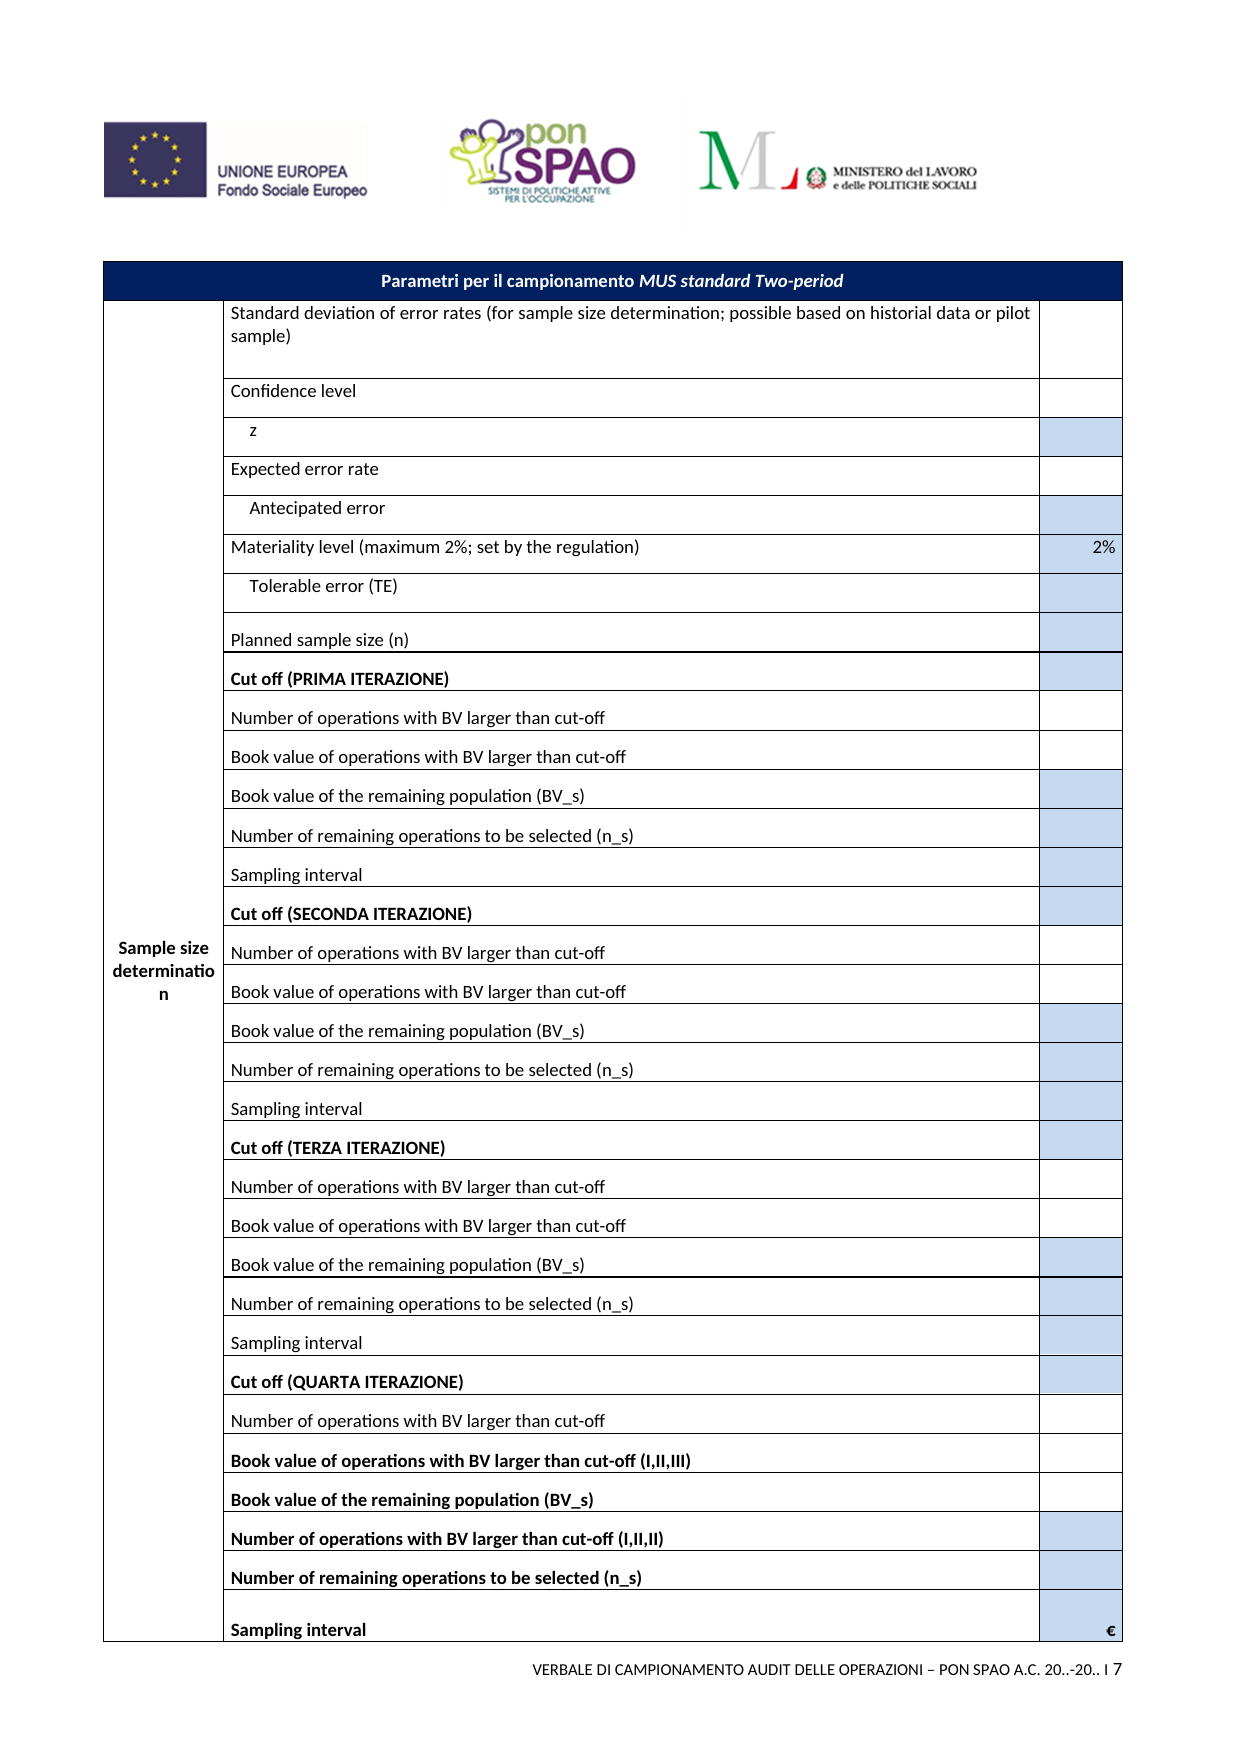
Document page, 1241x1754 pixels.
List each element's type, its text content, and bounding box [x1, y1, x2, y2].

table_cell Sampling interval [224, 1590, 1039, 1641]
table_cell Sampling interval [224, 1316, 1039, 1354]
table_cell [1040, 1082, 1122, 1120]
table_cell [1040, 496, 1122, 534]
table_cell Antecipated error [224, 496, 1039, 534]
table_cell [1040, 653, 1122, 690]
table_cell Book value of the remaining population (BV_s) [224, 1004, 1039, 1042]
table_cell [1040, 1160, 1122, 1198]
table_cell Standard deviation of error rates (for sample size determination; possible based on historial data or pilot sample) [224, 301, 1039, 378]
table_cell Sampling interval [224, 1082, 1039, 1120]
table_cell Number of remaining operations to be selected (n_s) [224, 1278, 1039, 1315]
table_cell [1040, 1199, 1122, 1237]
table_cell [1040, 1395, 1122, 1433]
table_cell [1040, 770, 1122, 808]
table_cell Book value of operations with BV larger than cut-off [224, 965, 1039, 1003]
table_cell Planned sample size (n) [224, 613, 1039, 651]
table_cell [1040, 457, 1122, 495]
table_cell [1040, 1551, 1122, 1589]
table_cell 2% [1040, 535, 1122, 573]
table_cell € [1040, 1590, 1122, 1641]
table_cell [1040, 1434, 1122, 1472]
table_cell Cut off (PRIMA ITERAZIONE) [224, 653, 1039, 690]
table_cell [1040, 691, 1122, 729]
table_cell [1040, 887, 1122, 925]
table_cell [1040, 848, 1122, 886]
table_cell Book value of operations with BV larger than cut-off (I,II,III) [224, 1434, 1039, 1472]
table_cell Sample size determination [104, 301, 223, 1641]
table_cell [1040, 379, 1122, 417]
table_cell [1040, 1121, 1122, 1159]
table_cell Number of remaining operations to be selected (n_s) [224, 1551, 1039, 1589]
table_cell Book value of the remaining population (BV_s) [224, 1238, 1039, 1276]
table_cell Number of remaining operations to be selected (n_s) [224, 1043, 1039, 1081]
table_cell [1040, 1238, 1122, 1276]
table_cell Book value of the remaining population (BV_s) [224, 770, 1039, 808]
table_cell Expected error rate [224, 457, 1039, 495]
table_cell [1040, 301, 1122, 378]
table_cell [1040, 731, 1122, 768]
table_cell [1040, 1278, 1122, 1315]
table_cell Book value of operations with BV larger than cut-off [224, 1199, 1039, 1237]
table_cell Cut off (TERZA ITERAZIONE) [224, 1121, 1039, 1159]
table_cell Number of remaining operations to be selected (n_s) [224, 809, 1039, 847]
table_cell [1040, 1356, 1122, 1393]
table_cell Materiality level (maximum 2%; set by the regulation) [224, 535, 1039, 573]
table_cell [1040, 1512, 1122, 1550]
table_cell [1040, 1004, 1122, 1042]
table_cell Number of operations with BV larger than cut-off [224, 691, 1039, 729]
table_cell [1040, 418, 1122, 456]
table_cell Confidence level [224, 379, 1039, 417]
table_cell [1040, 965, 1122, 1003]
table_cell Number of operations with BV larger than cut-off [224, 1395, 1039, 1433]
table_cell z [224, 418, 1039, 456]
table_cell Tolerable error (TE) [224, 574, 1039, 612]
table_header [104, 262, 1122, 300]
table_cell Cut off (QUARTA ITERAZIONE) [224, 1356, 1039, 1393]
table_cell [1040, 1473, 1122, 1511]
table_cell [1040, 613, 1122, 651]
table_cell [1040, 574, 1122, 612]
table_cell [1040, 1316, 1122, 1354]
table_cell Book value of operations with BV larger than cut-off [224, 731, 1039, 768]
table_cell [1040, 809, 1122, 847]
table_cell Number of operations with BV larger than cut-off [224, 1160, 1039, 1198]
table_cell [1040, 926, 1122, 964]
table_cell [1040, 1043, 1122, 1081]
table_cell Cut off (SECONDA ITERAZIONE) [224, 887, 1039, 925]
table_cell Sampling interval [224, 848, 1039, 886]
table_cell Book value of the remaining population (BV_s) [224, 1473, 1039, 1511]
table_cell Number of operations with BV larger than cut-off (I,II,II) [224, 1512, 1039, 1550]
table_cell Number of operations with BV larger than cut-off [224, 926, 1039, 964]
